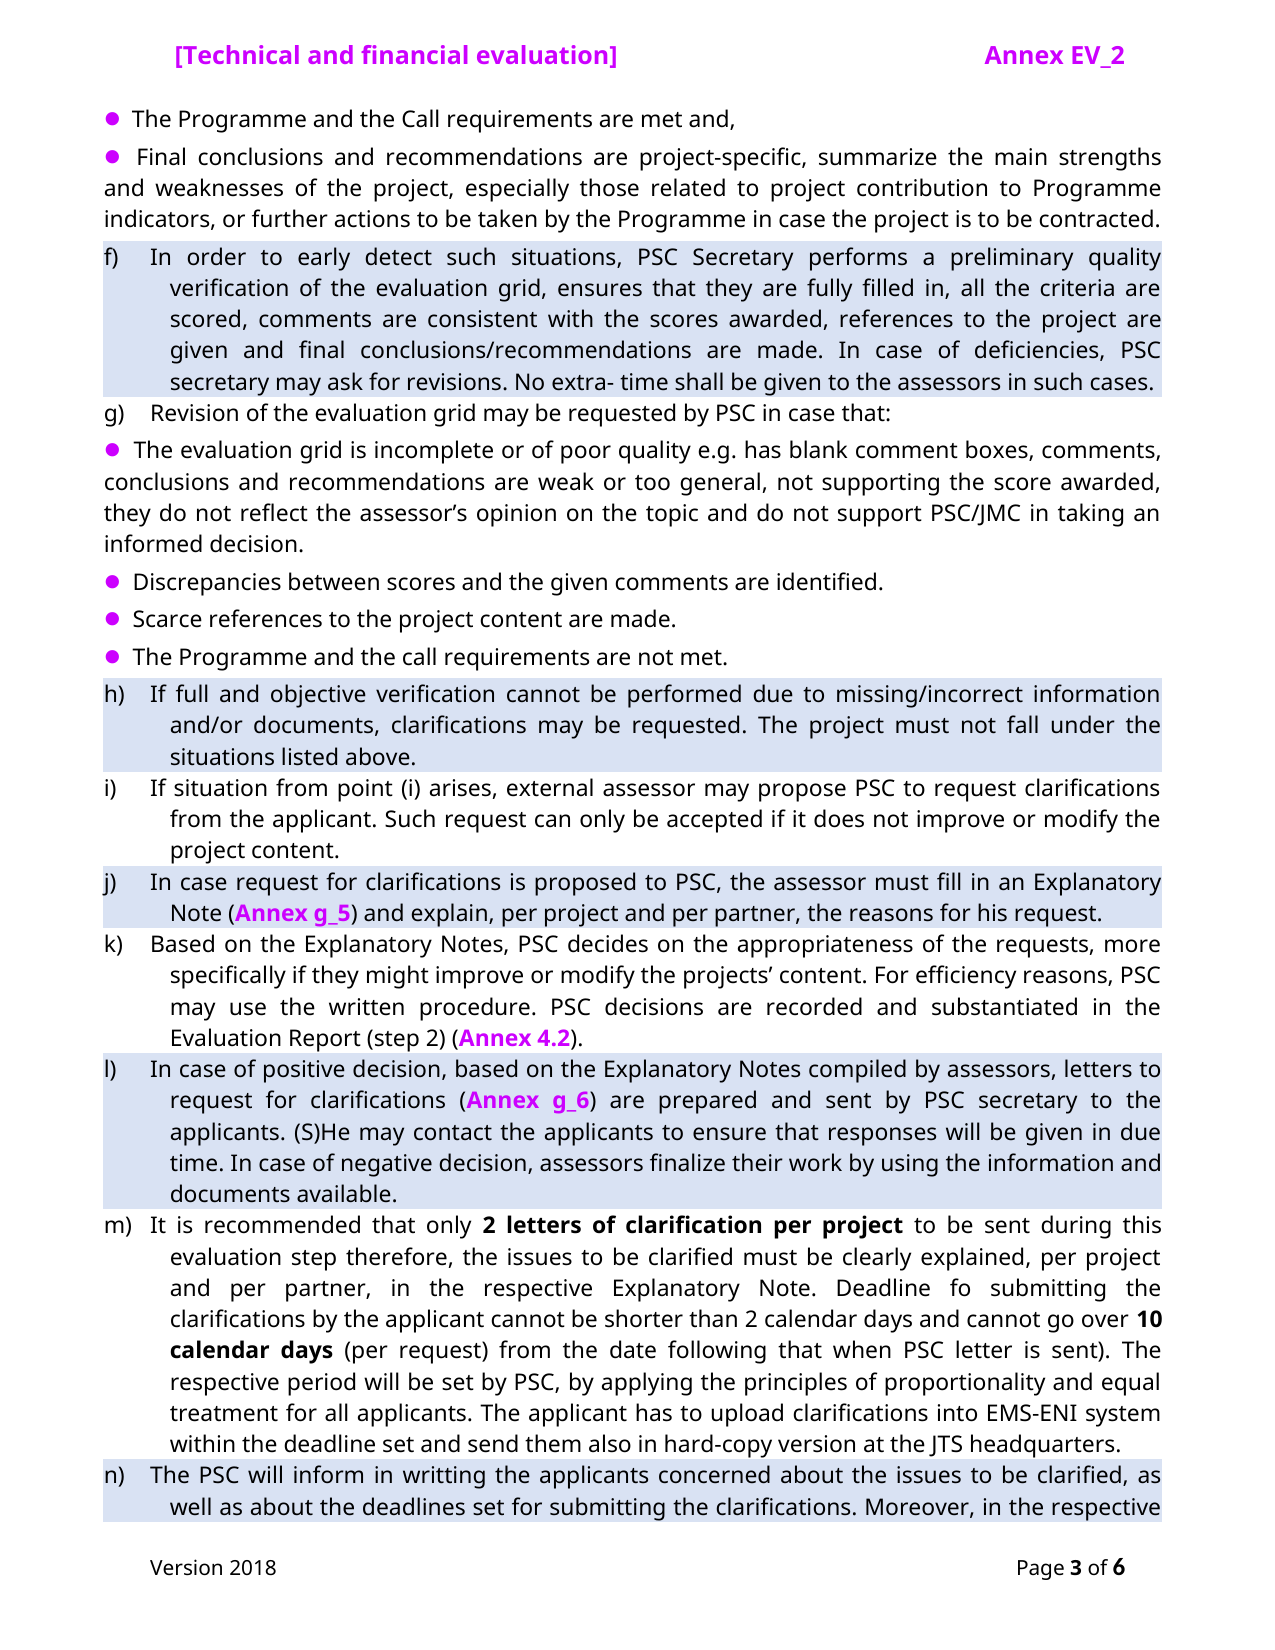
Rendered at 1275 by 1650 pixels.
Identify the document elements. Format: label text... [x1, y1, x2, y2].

text The Programme and the Call requirements are met and, [103, 103, 1162, 134]
text The Programme and the call requirements are not met. [103, 641, 1162, 672]
list It is recommended that only 2 letters of clarification per project to be sent during this evaluation step therefore, the issues to be clarified must be clearly explained, per project and per partner, in the respective Explanatory Note. Deadline fo submitting the clarifications by the applicant cannot be shorter than 2 calendar days and cannot go over 10 calendar days (per request) from the date following that when PSC letter is sent). The respective period will be set by PSC, by applying the principles of proportionality and equal treatment for all applicants. The applicant has to upload clarifications into EMS-ENI system within the deadline set and send them also in hard-copy version at the JTS headquarters. [103, 1209, 1162, 1459]
list In case of positive decision, based on the Explanatory Notes compiled by assessors, letters to request for clarifications (Annex g_6) are prepared and sent by PSC secretary to the applicants. (S)He may contact the applicants to ensure that responses will be given in due time. In case of negative decision, assessors finalize their work by using the information and documents available. [103, 1053, 1162, 1209]
list In case request for clarifications is proposed to PSC, the assessor must fill in an Explanatory Note (Annex g_5) and explain, per project and per partner, the reasons for his request. [103, 866, 1162, 928]
list In order to early detect such situations, PSC Secretary performs a preliminary quality verification of the evaluation grid, ensures that they are fully filled in, all the criteria are scored, comments are consistent with the scores awarded, references to the project are given and final conclusions/recommendations are made. In case of deficiencies, PSC secretary may ask for revisions. No extra- time shall be given to the assessors in such cases. [103, 241, 1162, 397]
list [103, 1459, 1162, 1522]
list If full and objective verification cannot be performed due to missing/incorrect information and/or documents, clarifications may be requested. The project must not fall under the situations listed above. [103, 678, 1162, 772]
list Based on the Explanatory Notes, PSC decides on the appropriateness of the requests, more specifically if they might improve or modify the projects’ content. For efficiency reasons, PSC may use the written procedure. PSC decisions are recorded and substantiated in the Evaluation Report (step 2) (Annex 4.2). [103, 928, 1162, 1053]
text Scarce references to the project content are made. [103, 603, 1162, 634]
list Revision of the evaluation grid may be requested by PSC in case that: [103, 397, 1162, 428]
text Final conclusions and recommendations are project-specific, summarize the main strengths and weaknesses of the project, especially those related to project contribution to Programme indicators, or further actions to be taken by the Programme in case the project is to be contracted. [103, 141, 1162, 234]
list If situation from point (i) arises, external assessor may propose PSC to request clarifications from the applicant. Such request can only be accepted if it does not improve or modify the project content. [103, 772, 1162, 866]
text The evaluation grid is incomplete or of poor quality e.g. has blank comment boxes, comments, conclusions and recommendations are weak or too general, not supporting the score awarded, they do not reflect the assessor’s opinion on the topic and do not support PSC/JMC in taking an informed decision. [103, 434, 1162, 559]
text Discrepancies between scores and the given comments are identified. [103, 566, 1162, 597]
